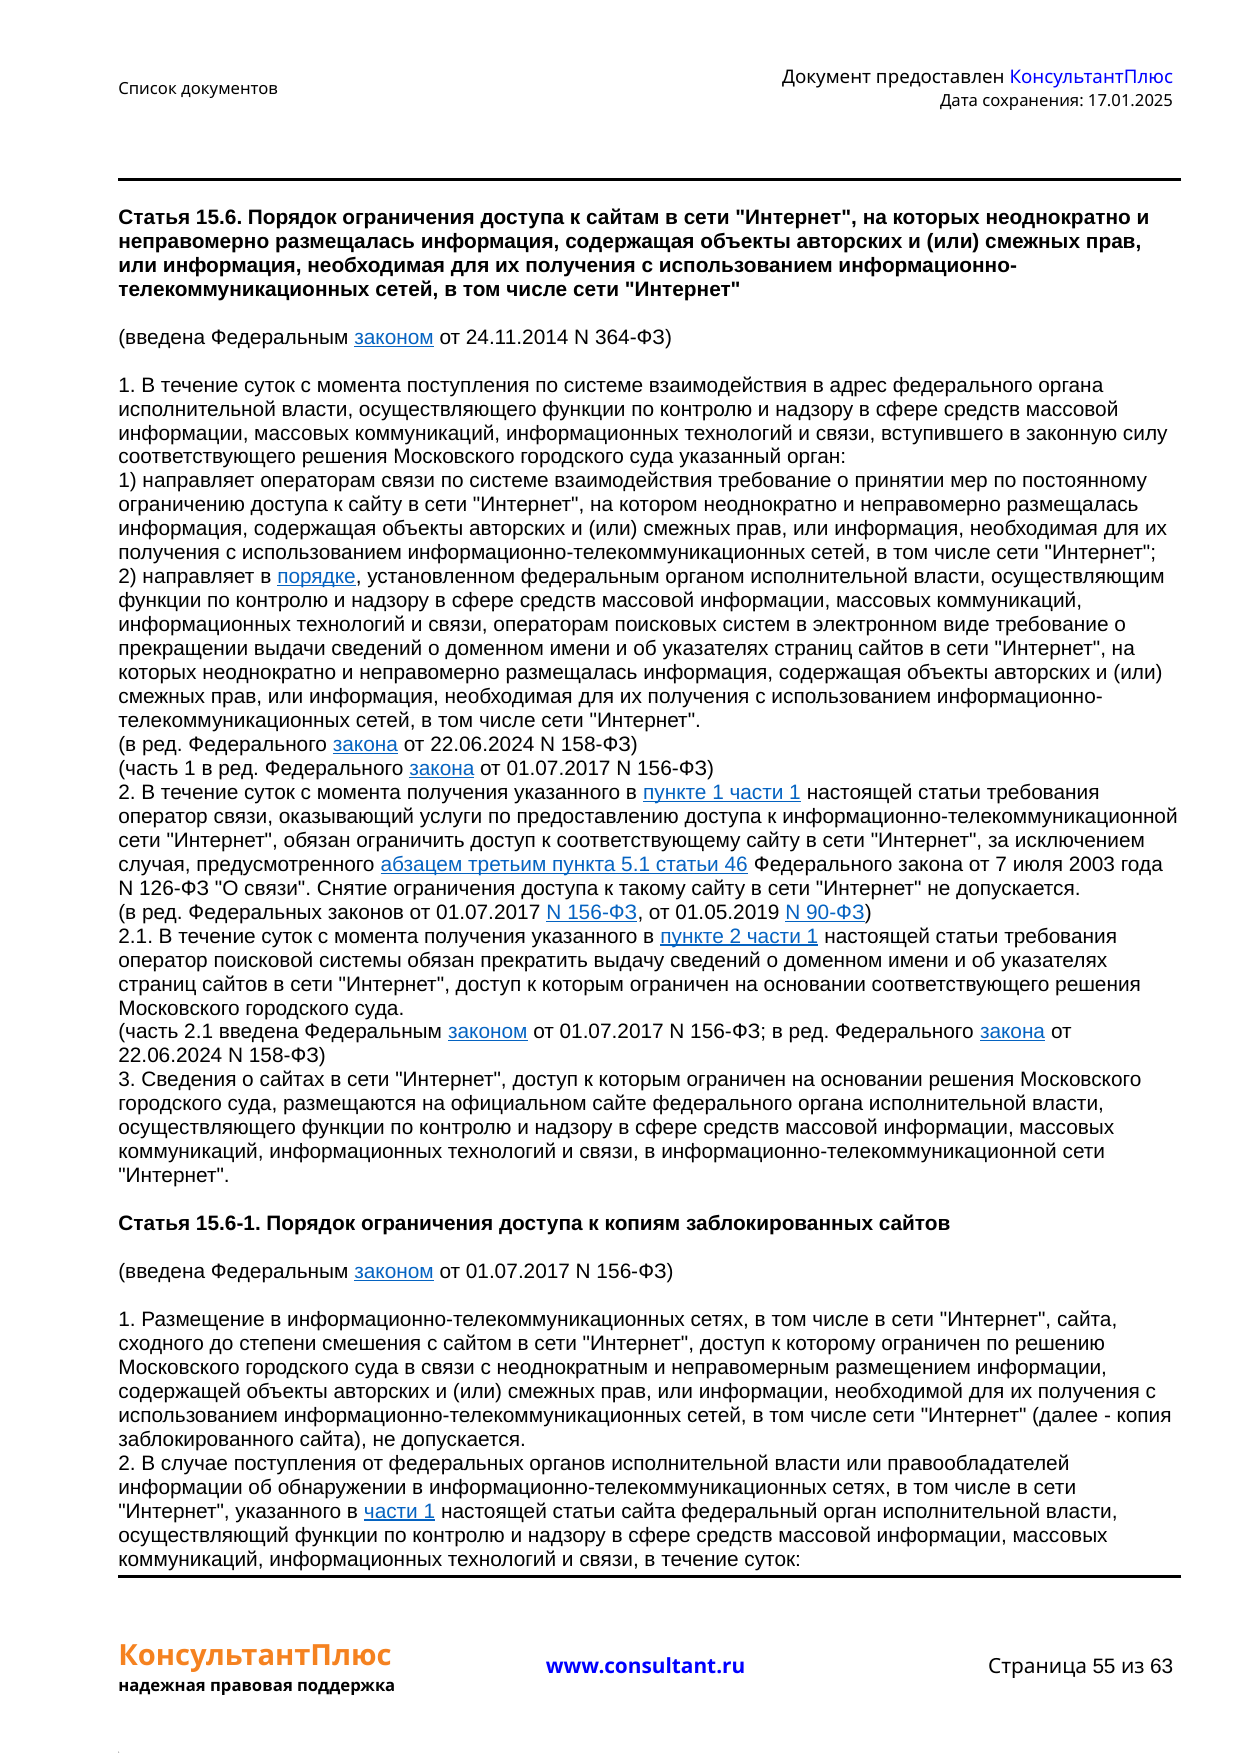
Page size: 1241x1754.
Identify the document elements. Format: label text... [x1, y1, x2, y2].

text (часть 2.1 введена Федеральным законом от 01.07.2017 N 156-ФЗ; в ред. Федерального закона от 22.06.2024 N 158-ФЗ) [118, 1019, 1181, 1067]
text Статья 15.6. Порядок ограничения доступа к сайтам в сети "Интернет", на которых неоднократно и неправомерно размещалась информация, содержащая объекты авторских и (или) смежных прав, или информация, необходимая для их получения с использованием информационно-телекоммуникационных сетей, в том числе сети "Интернет" [118, 205, 1181, 301]
text 3. Сведения о сайтах в сети "Интернет", доступ к которым ограничен на основании решения Московского городского суда, размещаются на официальном сайте федерального органа исполнительной власти, осуществляющего функции по контролю и надзору в сфере средств массовой информации, массовых коммуникаций, информационных технологий и связи, в информационно-телекоммуникационной сети "Интернет". [118, 1067, 1181, 1187]
text 2) направляет в порядке, установленном федеральным органом исполнительной власти, осуществляющим функции по контролю и надзору в сфере средств массовой информации, массовых коммуникаций, информационных технологий и связи, операторам поисковых систем в электронном виде требование о прекращении выдачи сведений о доменном имени и об указателях страниц сайтов в сети "Интернет", на которых неоднократно и неправомерно размещалась информация, содержащая объекты авторских и (или) смежных прав, или информация, необходимая для их получения с использованием информационно-телекоммуникационных сетей, в том числе сети "Интернет". [118, 564, 1181, 732]
text (часть 1 в ред. Федерального закона от 01.07.2017 N 156-ФЗ) [118, 756, 1181, 780]
text (введена Федеральным законом от 24.11.2014 N 364-ФЗ) [118, 324, 1181, 348]
text Статья 15.6-1. Порядок ограничения доступа к копиям заблокированных сайтов [118, 1211, 1181, 1235]
text 2.1. В течение суток с момента получения указанного в пункте 2 части 1 настоящей статьи требования оператор поисковой системы обязан прекратить выдачу сведений о доменном имени и об указателях страниц сайтов в сети "Интернет", доступ к которым ограничен на основании соответствующего решения Московского городского суда. [118, 923, 1181, 1019]
text (в ред. Федеральных законов от 01.07.2017 N 156-ФЗ, от 01.05.2019 N 90-ФЗ) [118, 899, 1181, 923]
text 2. В течение суток с момента получения указанного в пункте 1 части 1 настоящей статьи требования оператор связи, оказывающий услуги по предоставлению доступа к информационно-телекоммуникационной сети "Интернет", обязан ограничить доступ к соответствующему сайту в сети "Интернет", за исключением случая, предусмотренного абзацем третьим пункта 5.1 статьи 46 Федерального закона от 7 июля 2003 года N 126-ФЗ "О связи". Снятие ограничения доступа к такому сайту в сети "Интернет" не допускается. [118, 780, 1181, 899]
text 1. Размещение в информационно-телекоммуникационных сетях, в том числе в сети "Интернет", сайта, сходного до степени смешения с сайтом в сети "Интернет", доступ к которому ограничен по решению Московского городского суда в связи с неоднократным и неправомерным размещением информации, содержащей объекты авторских и (или) смежных прав, или информации, необходимой для их получения с использованием информационно-телекоммуникационных сетей, в том числе сети "Интернет" (далее - копия заблокированного сайта), не допускается. [118, 1307, 1181, 1451]
text (в ред. Федерального закона от 22.06.2024 N 158-ФЗ) [118, 732, 1181, 756]
text (введена Федеральным законом от 01.07.2017 N 156-ФЗ) [118, 1259, 1181, 1283]
text 1. В течение суток с момента поступления по системе взаимодействия в адрес федерального органа исполнительной власти, осуществляющего функции по контролю и надзору в сфере средств массовой информации, массовых коммуникаций, информационных технологий и связи, вступившего в законную силу соответствующего решения Московского городского суда указанный орган: [118, 372, 1181, 468]
text 1) направляет операторам связи по системе взаимодействия требование о принятии мер по постоянному ограничению доступа к сайту в сети "Интернет", на котором неоднократно и неправомерно размещалась информация, содержащая объекты авторских и (или) смежных прав, или информация, необходимая для их получения с использованием информационно-телекоммуникационных сетей, в том числе сети "Интернет"; [118, 468, 1181, 564]
text 2. В случае поступления от федеральных органов исполнительной власти или правообладателей информации об обнаружении в информационно-телекоммуникационных сетях, в том числе в сети "Интернет", указанного в части 1 настоящей статьи сайта федеральный орган исполнительной власти, осуществляющий функции по контролю и надзору в сфере средств массовой информации, массовых коммуникаций, информационных технологий и связи, в течение суток: [118, 1451, 1181, 1570]
